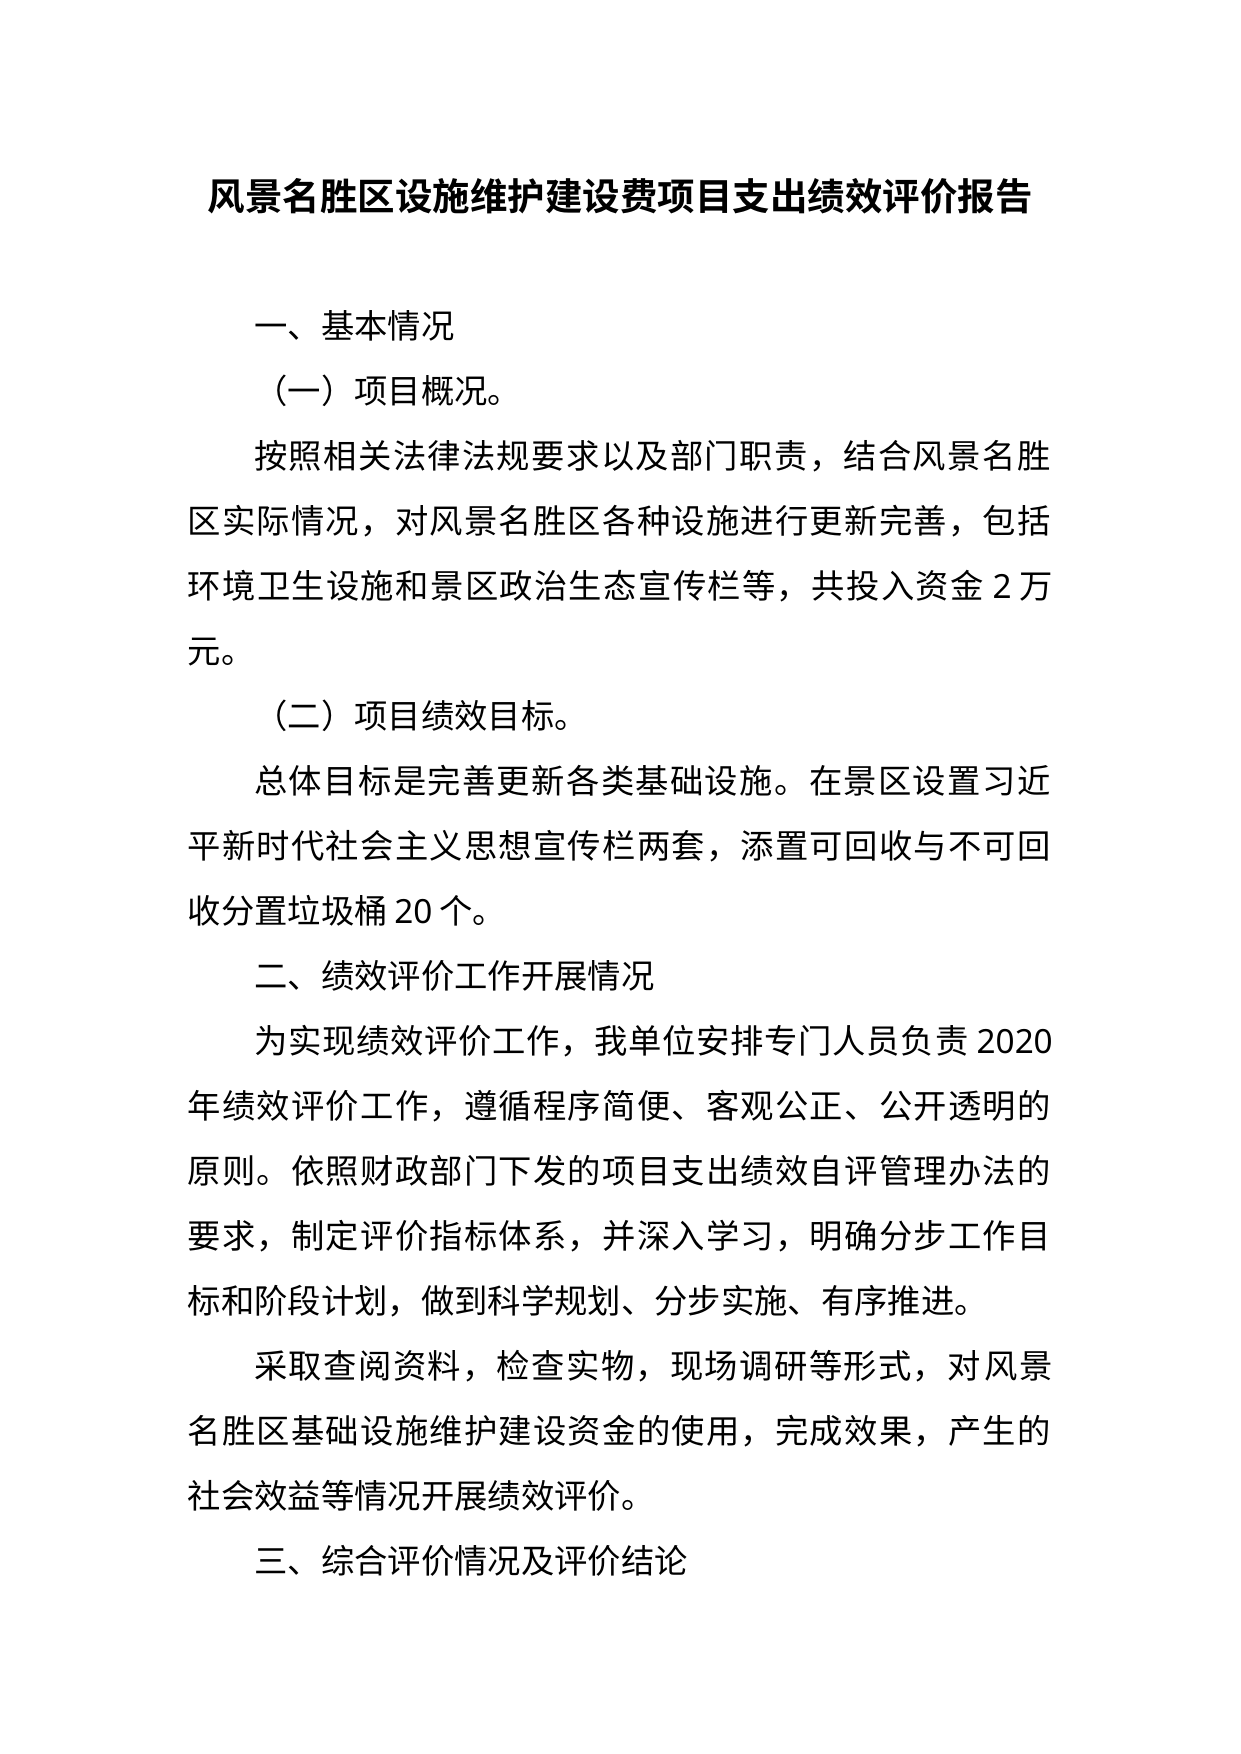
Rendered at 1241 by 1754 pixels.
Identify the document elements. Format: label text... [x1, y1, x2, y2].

text 二、绩效评价工作开展情况 [187, 942, 1053, 1007]
text 按照相关法律法规要求以及部门职责，结合风景名胜区实际情况，对风景名胜区各种设施进行更新完善，包括环境卫生设施和景区政治生态宣传栏等，共投入资金2万元。 [187, 422, 1053, 682]
text 三、综合评价情况及评价结论 [187, 1527, 1053, 1592]
text 为实现绩效评价工作，我单位安排专门人员负责2020年绩效评价工作，遵循程序简便、客观公正、公开透明的原则。依照财政部门下发的项目支出绩效自评管理办法的要求，制定评价指标体系，并深入学习，明确分步工作目标和阶段计划，做到科学规划、分步实施、有序推进。 [187, 1007, 1053, 1332]
text （一）项目概况。 [187, 357, 1053, 422]
text 风景名胜区设施维护建设费项目支出绩效评价报告 [187, 162, 1053, 227]
text （二）项目绩效目标。 [187, 682, 1053, 747]
text 一、基本情况 [187, 292, 1053, 357]
text 总体目标是完善更新各类基础设施。在景区设置习近平新时代社会主义思想宣传栏两套，添置可回收与不可回收分置垃圾桶20个。 [187, 747, 1053, 942]
text 采取查阅资料，检查实物，现场调研等形式，对风景名胜区基础设施维护建设资金的使用，完成效果，产生的社会效益等情况开展绩效评价。 [187, 1332, 1053, 1527]
